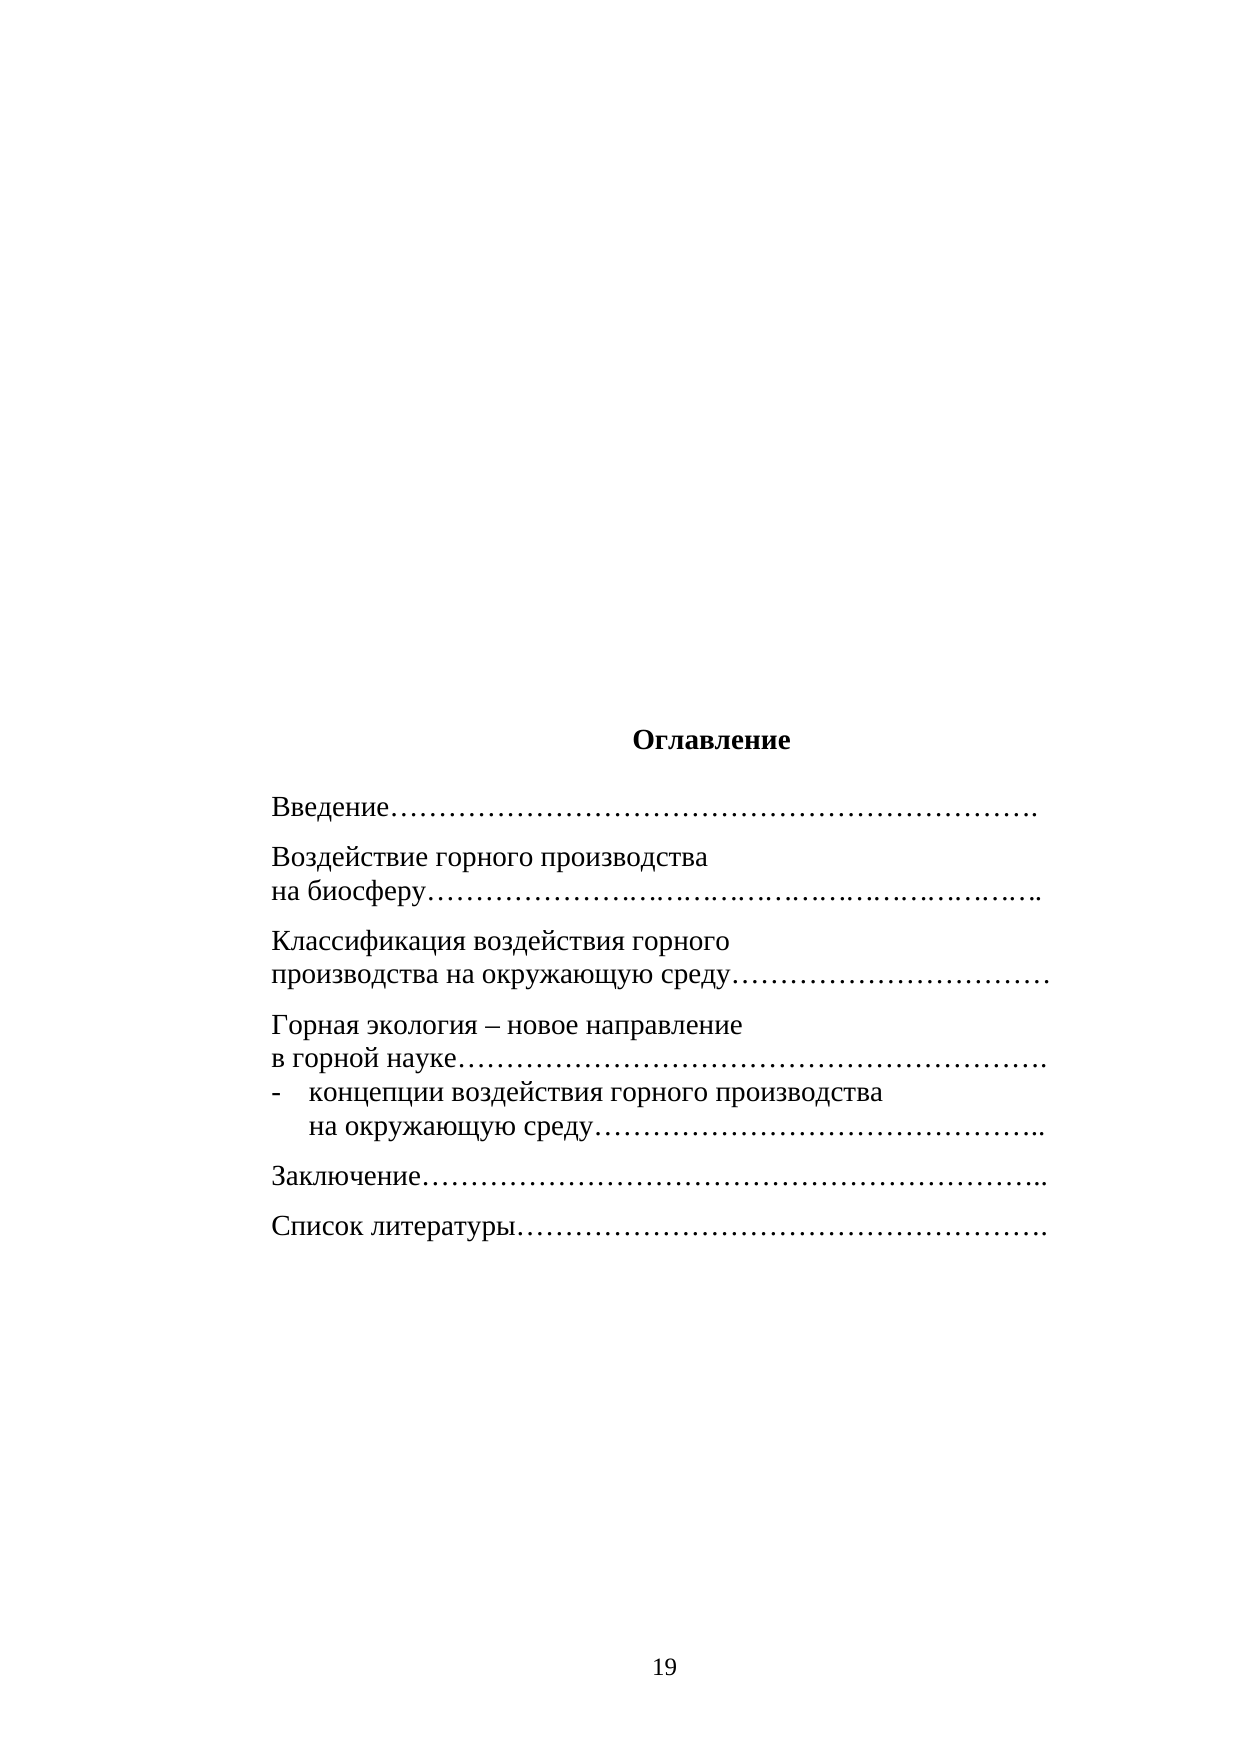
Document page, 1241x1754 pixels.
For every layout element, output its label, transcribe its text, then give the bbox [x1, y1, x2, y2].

text Список литературы………………………………………………. [177, 1208, 1152, 1242]
text на биосферу…………………………………………………………. [177, 873, 1152, 906]
text Горная экология – новое направление [177, 1007, 1152, 1041]
text производства на окружающую среду…………………………… [177, 957, 1152, 990]
text Оглавление [177, 722, 1152, 755]
text в горной науке……………………………………………………. [177, 1041, 1152, 1074]
list концепции воздействия горного производства [271, 1074, 1152, 1108]
text Заключение……………………………………………………….. [177, 1158, 1152, 1191]
text Классификация воздействия горного [177, 923, 1152, 957]
text Введение…………………………………………………………. [177, 789, 1152, 822]
text Воздействие горного производства [177, 839, 1152, 873]
text на окружающую среду……………………………………….. [309, 1108, 1152, 1141]
